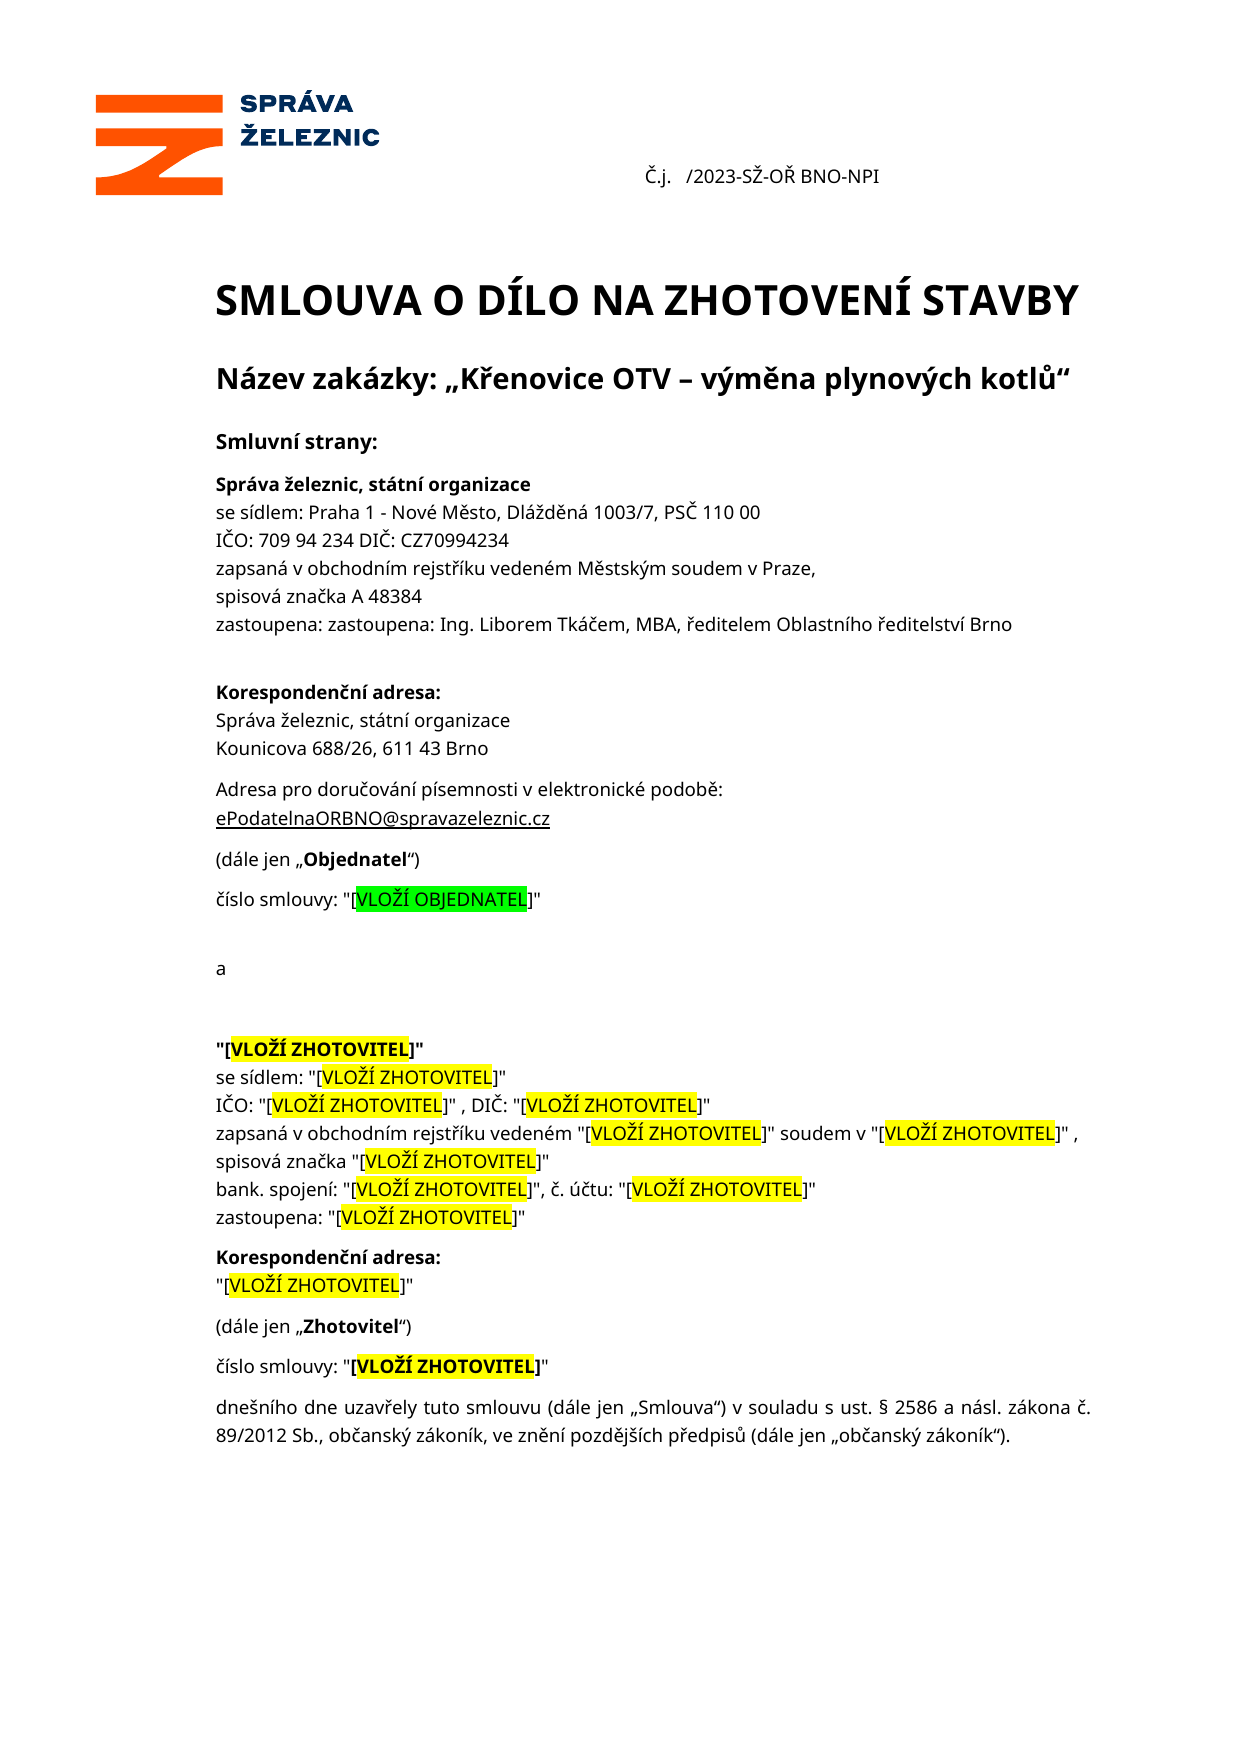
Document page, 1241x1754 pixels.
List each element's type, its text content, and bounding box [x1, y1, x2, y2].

text zastoupena: "[VLOŽÍ ZHOTOVITEL]" [216, 1204, 341, 1230]
text zastoupena: zastoupena: Ing. Liborem Tkáčem, MBA, ředitelem Oblastního ředitelství Brno [216, 611, 1093, 637]
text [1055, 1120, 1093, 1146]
text spisová značka "[VLOŽÍ ZHOTOVITEL]" [216, 1148, 365, 1174]
text zapsaná v obchodním rejstříku vedeném "[VLOŽÍ ZHOTOVITEL]" soudem v "[VLOŽÍ ZHOTOVITEL]" , [216, 1120, 591, 1146]
text IČO: 709 94 234 DIČ: CZ70994234 [216, 527, 1093, 552]
text spisová značka A 48384 [216, 583, 1093, 608]
text ePodatelnaORBNO@spravazeleznic.cz [216, 805, 1093, 831]
text Název zakázky: „Křenovice OTV – výměna plynových kotlů“ [216, 358, 1093, 398]
text číslo smlouvy: "[VLOŽÍ ZHOTOVITEL]" [534, 1354, 1093, 1379]
text číslo smlouvy: "[VLOŽÍ OBJEDNATEL]" [527, 886, 1093, 912]
text dnešního dne uzavřely tuto smlouvu (dále jen „Smlouva“) v souladu s ust. § 2586 a násl. zákona č. 89/2012 Sb., občanský zákoník, ve znění pozdějších předpisů (dále jen „občanský zákoník“). [216, 1394, 1093, 1448]
text spisová značka "[VLOŽÍ ZHOTOVITEL]" [536, 1148, 1093, 1174]
text Správa železnic, státní organizace [216, 471, 1093, 496]
text se sídlem: Praha 1 - Nové Město, Dlážděná 1003/7, PSČ 110 00 [216, 499, 1093, 524]
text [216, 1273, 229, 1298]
text SMLOUVA O DÍLO NA ZHOTOVENÍ STAVBY [216, 271, 1093, 328]
text číslo smlouvy: "[VLOŽÍ ZHOTOVITEL]" [216, 1354, 357, 1379]
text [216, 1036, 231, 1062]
text "[VLOŽÍ ZHOTOVITEL]" [399, 1273, 1093, 1298]
text a [216, 955, 1093, 981]
text zapsaná v obchodním rejstříku vedeném Městským soudem v Praze, [216, 555, 1093, 581]
text se sídlem: "[VLOŽÍ ZHOTOVITEL]" [492, 1064, 1093, 1089]
text Adresa pro doručování písemnosti v elektronické podobě: [216, 776, 1093, 802]
text Korespondenční adresa: [216, 1245, 1093, 1270]
text (dále jen „Zhotovitel“) [216, 1313, 1093, 1339]
text číslo smlouvy: "[VLOŽÍ OBJEDNATEL]" [216, 886, 356, 912]
text IČO: "[VLOŽÍ ZHOTOVITEL]" , DIČ: "[VLOŽÍ ZHOTOVITEL]" [697, 1092, 1093, 1118]
text Kounicova 688/26, 611 43 Brno [216, 736, 1093, 761]
text Korespondenční adresa: [216, 679, 1093, 705]
text (dále jen „Objednatel“) [216, 846, 1093, 871]
text se sídlem: "[VLOŽÍ ZHOTOVITEL]" [216, 1064, 322, 1089]
text "[VLOŽÍ ZHOTOVITEL]" [409, 1036, 1093, 1062]
text Správa železnic, státní organizace [216, 708, 1093, 733]
text Smluvní strany: [216, 427, 1093, 456]
text zastoupena: "[VLOŽÍ ZHOTOVITEL]" [512, 1204, 1093, 1230]
text bank. spojení: "[VLOŽÍ ZHOTOVITEL]", č. účtu: "[VLOŽÍ ZHOTOVITEL]" [802, 1176, 1093, 1202]
